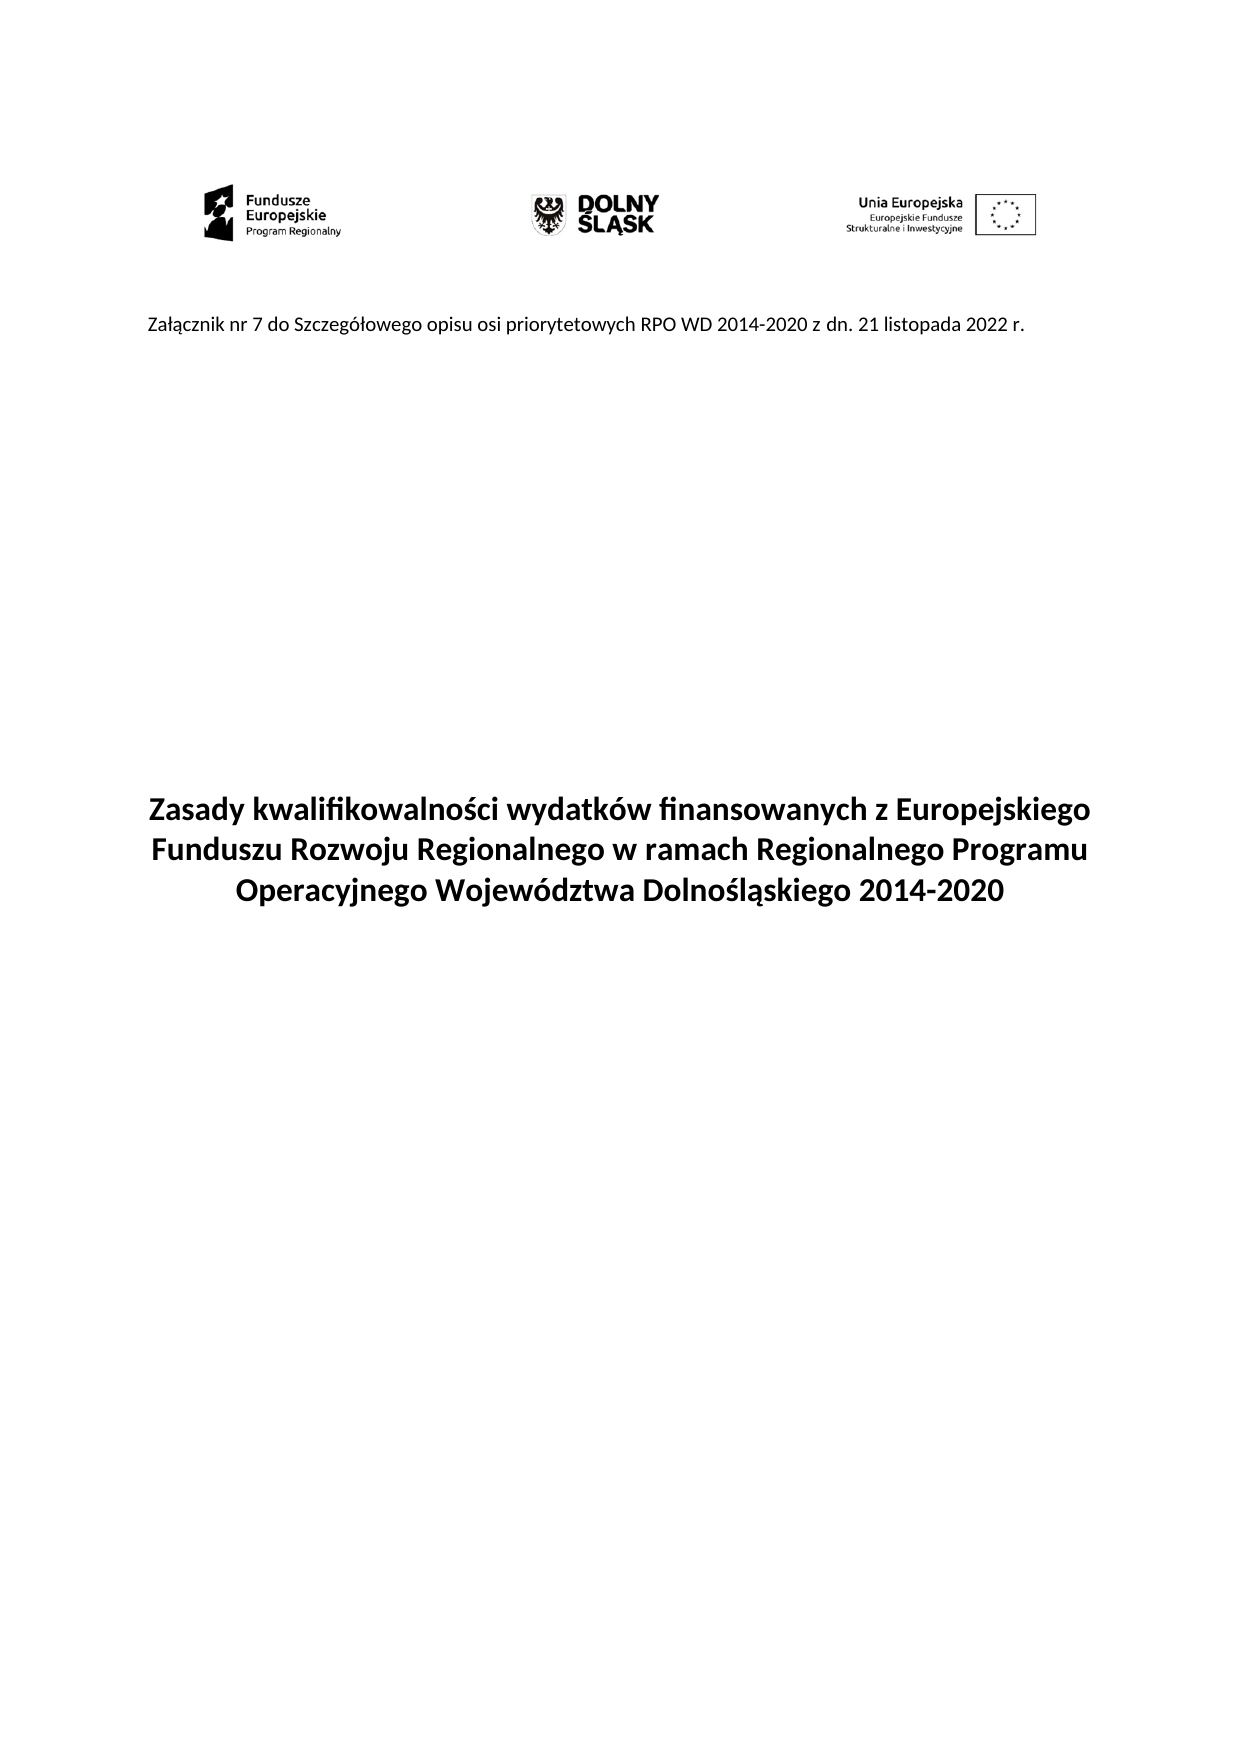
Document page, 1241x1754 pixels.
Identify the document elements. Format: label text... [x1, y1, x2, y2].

picture [147, 132, 1093, 290]
text Zasady kwalifikowalności wydatków finansowanych z Europejskiego Funduszu Rozwoju Regionalnego w ramach Regionalnego Programu Operacyjnego Województwa Dolnośląskiego 2014-2020 [148, 788, 1093, 910]
text Załącznik nr 7 do Szczegółowego opisu osi priorytetowych RPO WD 2014-2020 z dn. 21 listopada 2022 r. [148, 311, 1093, 336]
